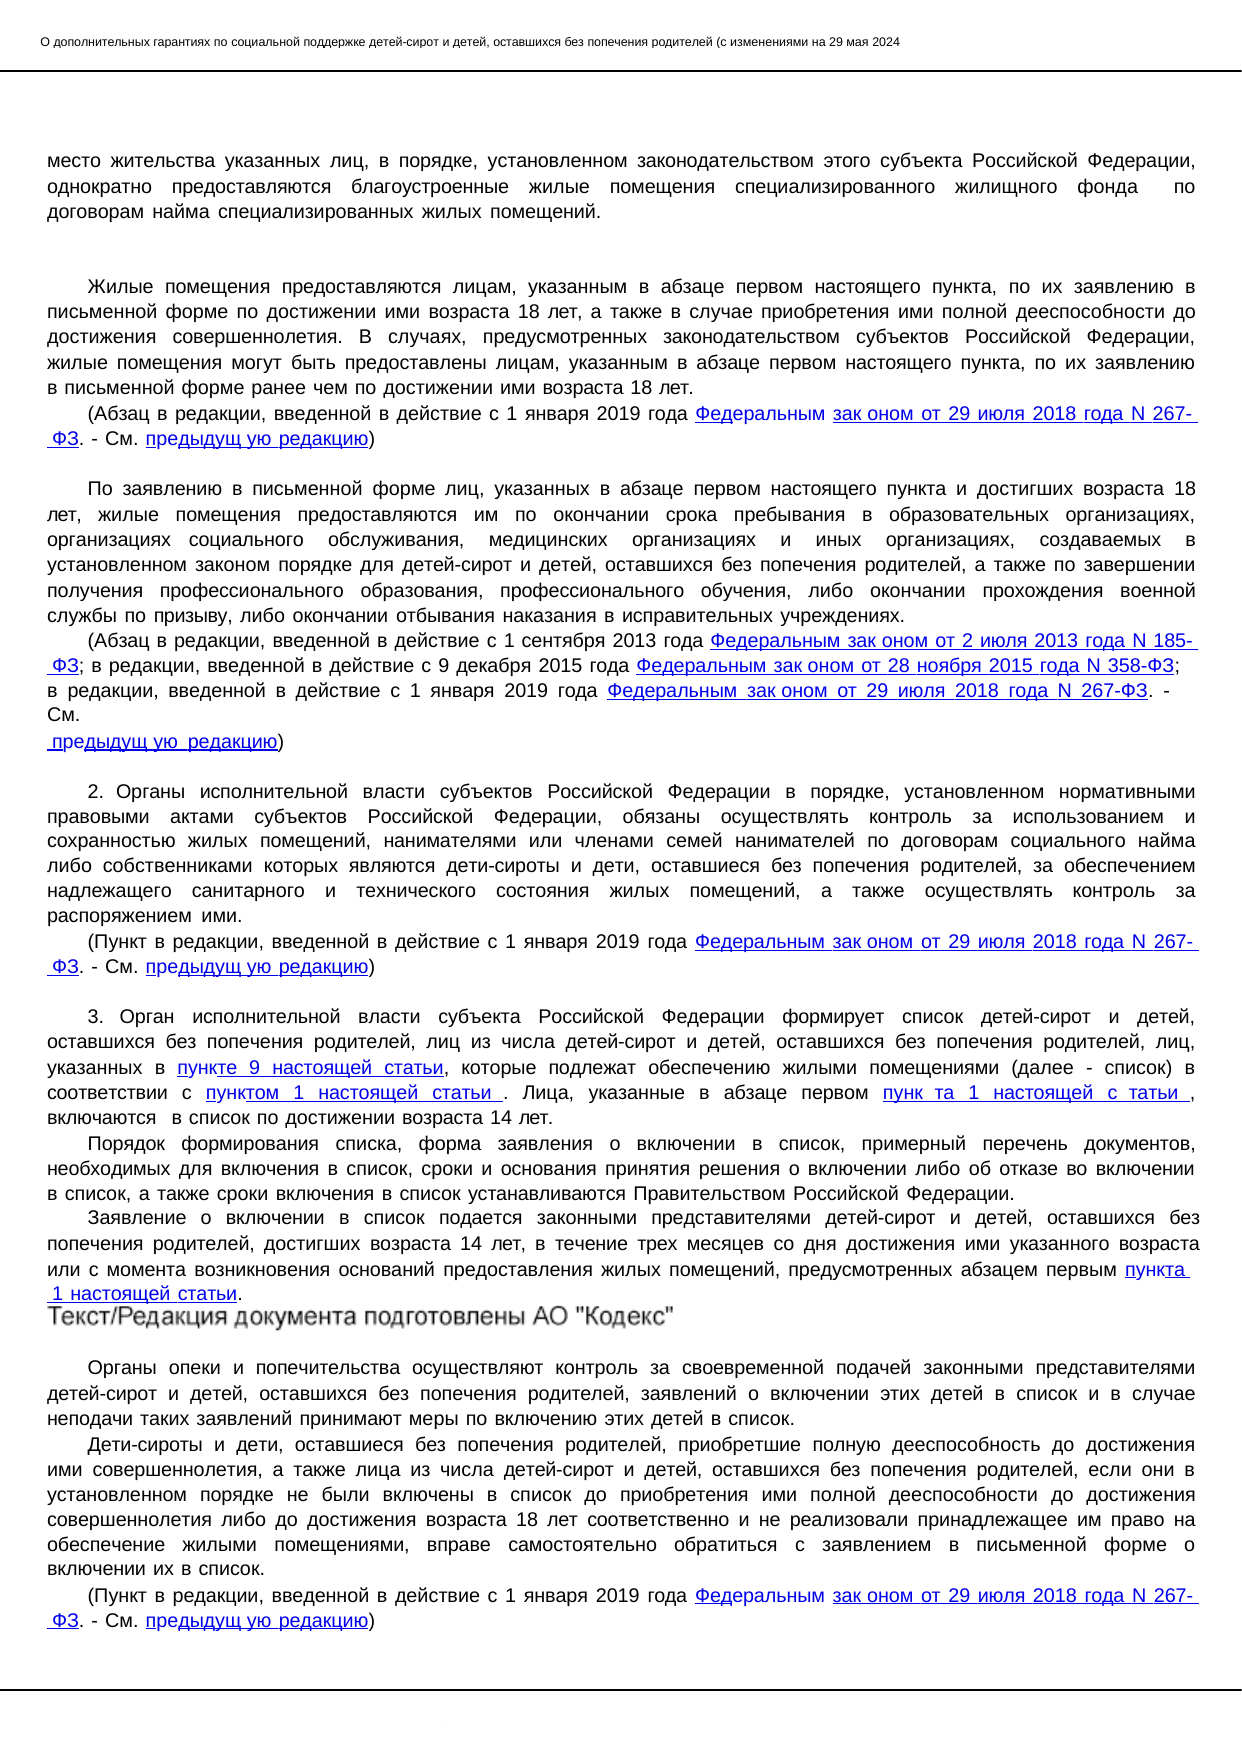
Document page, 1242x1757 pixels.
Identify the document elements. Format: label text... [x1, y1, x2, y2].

list Органы исполнительной власти субъектов Российской Федерации в порядке, установленном нормативными правовыми актами субъектов Российской Федерации, обязаны осуществлять контроль за использованием и сохранностью жилых помещений, нанимателями или членами семей нанимателей по договорам социального найма либо собственниками которых являются дети-сироты и дети, оставшиеся без попечения родителей, за обеспечением надлежащего санитарного и технического состояния жилых помещений, а также осуществлять контроль за распоряжением ими. [47, 779, 1196, 927]
text ФЗ. - См. предыдущ ую редакцию) [47, 1608, 1242, 1631]
text 1 настоящей статьи. [47, 1283, 1242, 1305]
text Порядок формирования списка, форма заявления о включении в список, примерный перечень документов, необходимых для включения в список, сроки и основания принятия решения о включении либо об отказе во включении в список, а также сроки включения в список устанавливаются Правительством Российской Федерации. [47, 1132, 1196, 1204]
text По заявлению в письменной форме лиц, указанных в абзаце первом настоящего пункта и достигших возраста 18 лет, жилые помещения предоставляются им по окончании срока пребывания в образовательных организациях, организациях социального обслуживания, медицинских организациях и иных организациях, создаваемых в установленном законом порядке для детей-сирот и детей, оставшихся без попечения родителей, а также по завершении получения профессионального образования, профессионального обучения, либо окончании прохождения военной службы по призыву, либо окончании отбывания наказания в исправительных учреждениях. [47, 477, 1196, 627]
text ФЗ. - См. предыдущ ую редакцию) [47, 955, 1242, 978]
text Жилые помещения предоставляются лицам, указанным в абзаце первом настоящего пункта, по их заявлению в письменной форме по достижении ими возраста 18 лет, а также в случае приобретения ими полной дееспособности до достижения совершеннолетия. В случаях, предусмотренных законодательством субъектов Российской Федерации, жилые помещения могут быть предоставлены лицам, указанным в абзаце первом настоящего пункта, по их заявлению в письменной форме ранее чем по достижении ими возраста 18 лет. [47, 275, 1196, 398]
text (Пункт в редакции, введенной в действие с 1 января 2019 года Федеральным зак оном от 29 июля 2018 года N 267- [87, 1583, 1242, 1606]
text (Пункт в редакции, введенной в действие с 1 января 2019 года Федеральным зак оном от 29 июля 2018 года N 267- [87, 930, 1242, 953]
text ФЗ; в редакции, введенной в действие с 9 декабря 2015 года Федеральным зак оном от 28 ноября 2015 года N 358-ФЗ; в редакции, введенной в действие с 1 января 2019 года Федеральным зак оном от 29 июля 2018 года N 267-ФЗ. - См. [47, 654, 1196, 726]
text ФЗ. - См. предыдущ ую редакцию) [47, 427, 1242, 450]
text место жительства указанных лиц, в порядке, установленном законодательством этого субъекта Российской Федерации, однократно предоставляются благоустроенные жилые помещения специализированного жилищного фонда по договорам найма специализированных жилых помещений. [47, 149, 1196, 223]
text Заявление о включении в список подается законными представителями детей-сирот и детей, оставшихся без попечения родителей, достигших возраста 14 лет, в течение трех месяцев со дня достижения ими указанного возраста или с момента возникновения оснований предоставления жилых помещений, предусмотренных абзацем первым пункта [47, 1206, 1200, 1280]
text Органы опеки и попечительства осуществляют контроль за своевременной подачей законными представителями детей-сирот и детей, оставшихся без попечения родителей, заявлений о включении этих детей в список и в случае неподачи таких заявлений принимают меры по включению этих детей в список. [47, 1356, 1196, 1430]
list Орган исполнительной власти субъекта Российской Федерации формирует список детей-сирот и детей, оставшихся без попечения родителей, лиц из числа детей-сирот и детей, оставшихся без попечения родителей, лиц, указанных в пункте 9 настоящей статьи, которые подлежат обеспечению жилыми помещениями (далее - список) в соответствии с пунктом 1 настоящей статьи . Лица, указанные в абзаце первом пунк та 1 настоящей с татьи , включаются в список по достижении возраста 14 лет. [47, 1005, 1196, 1128]
text предыдущ ую редакцию) [47, 729, 1242, 752]
picture [46, 1305, 675, 1332]
text (Абзац в редакции, введенной в действие с 1 сентября 2013 года Федеральным зак оном от 2 июля 2013 года N 185- [87, 629, 1242, 652]
text Дети-сироты и дети, оставшиеся без попечения родителей, приобретшие полную дееспособность до достижения ими совершеннолетия, а также лица из числа детей-сирот и детей, оставшихся без попечения родителей, если они в установленном порядке не были включены в список до приобретения ими полной дееспособности до достижения совершеннолетия либо до достижения возраста 18 лет соответственно и не реализовали принадлежащее им право на обеспечение жилыми помещениями, вправе самостоятельно обратиться с заявлением в письменной форме о включении их в список. [47, 1433, 1196, 1580]
text (Абзац в редакции, введенной в действие с 1 января 2019 года Федеральным зак оном от 29 июля 2018 года N 267- [87, 402, 1242, 425]
